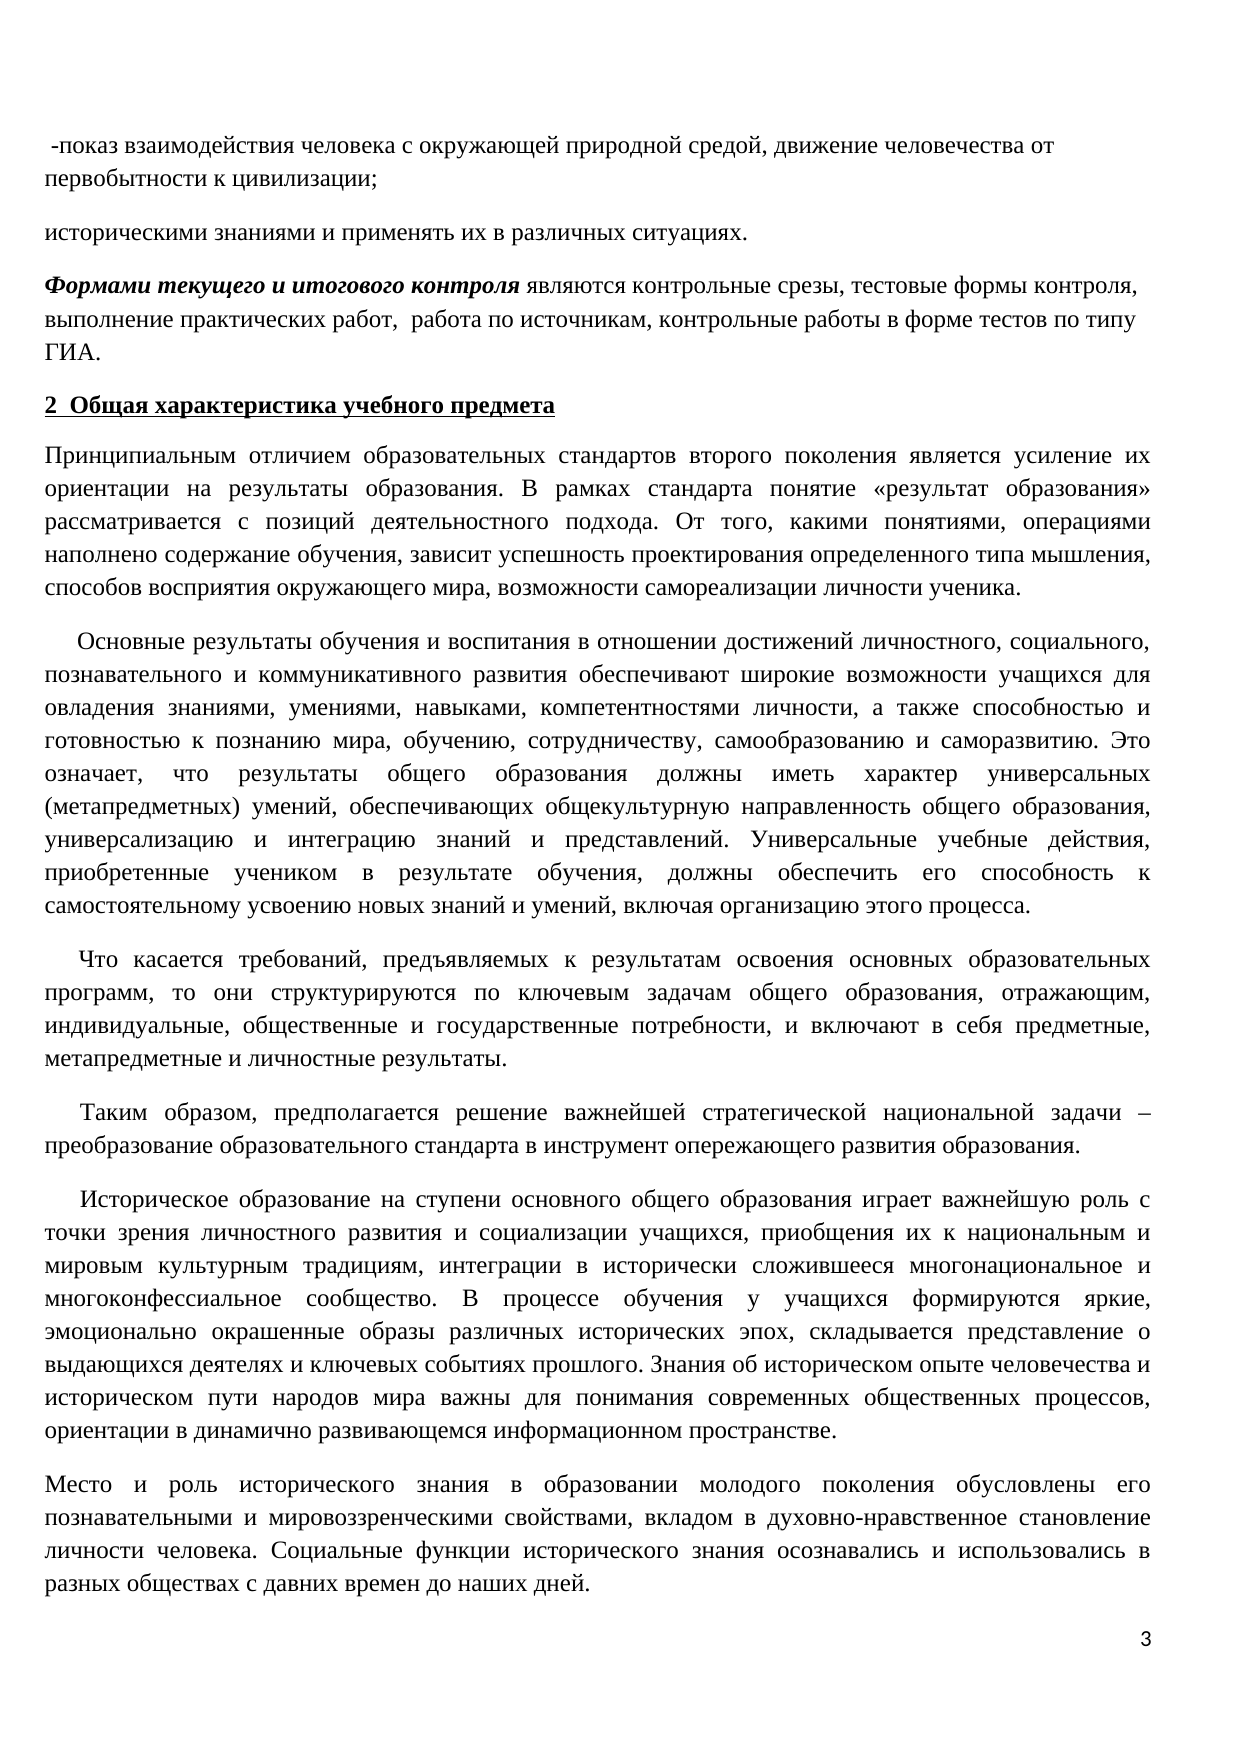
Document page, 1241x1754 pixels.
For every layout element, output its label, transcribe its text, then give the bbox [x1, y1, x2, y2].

text Историческое образование на ступени основного общего образования играет важнейшую роль с точки зрения личностного развития и социализации учащихся, приобщения их к национальным и мировым культурным традициям, интеграции в исторически сложившееся многонациональное и многоконфессиальное сообщество. В процессе обучения у учащихся формируются яркие, эмоционально окрашенные образы различных исторических эпох, складывается представление о выдающихся деятелях и ключевых событиях прошлого. Знания об историческом опыте человечества и историческом пути народов мира важны для понимания современных общественных процессов, ориентации в динамично развивающемся информационном пространстве. [44, 1184, 1152, 1444]
text Основные результаты обучения и воспитания в отношении достижений личностного, социального, познавательного и коммуникативного развития обеспечивают широкие возможности учащихся для овладения знаниями, умениями, навыками, компетентностями личности, а также способностью и готовностью к познанию мира, обучению, сотрудничеству, самообразованию и саморазвитию. Это означает, что результаты общего образования должны иметь характер универсальных (метапредметных) умений, обеспечивающих общекультурную направленность общего образования, универсализацию и интеграцию знаний и представлений. Универсальные учебные действия, приобретенные учеником в результате обучения, должны обеспечить его способность к самостоятельному усвоению новых знаний и умений, включая организацию этого процесса. [44, 626, 1152, 919]
text историческими знаниями и применять их в различных ситуациях. [44, 217, 1152, 246]
text Принципиальным отличием образовательных стандартов второго поколения является усиление их ориентации на результаты образования. В рамках стандарта понятие «результат образования» рассматривается с позиций деятельностного подхода. От того, какими понятиями, операциями наполнено содержание обучения, зависит успешность проектирования определенного типа мышления, способов восприятия окружающего мира, возможности самореализации личности ученика. [44, 440, 1152, 601]
text Место и роль исторического знания в образовании молодого поколения обусловлены его познавательными и мировоззренческими свойствами, вкладом в духовно-нравственное становление личности человека. Социальные функции исторического знания осознавались и использовались в разных обществах с давних времен до наших дней. [44, 1469, 1152, 1597]
text Таким образом, предполагается решение важнейшей стратегической национальной задачи – преобразование образовательного стандарта в инструмент опережающего развития образования. [44, 1097, 1152, 1159]
text Формами текущего и итогового контроля являются контрольные срезы, тестовые формы контроля, выполнение практических работ, работа по источникам, контрольные работы в форме тестов по типу ГИА. [44, 271, 1152, 365]
text 2 Общая характеристика учебного предмета [44, 391, 1152, 419]
text Что касается требований, предъявляемых к результатам освоения основных образовательных программ, то они структурируются по ключевым задачам общего образования, отражающим, индивидуальные, общественные и государственные потребности, и включают в себя предметные, метапредметные и личностные результаты. [44, 944, 1152, 1072]
text -показ взаимодействия человека с окружающей природной средой, движение человечества от первобытности к цивилизации; [44, 130, 1152, 192]
